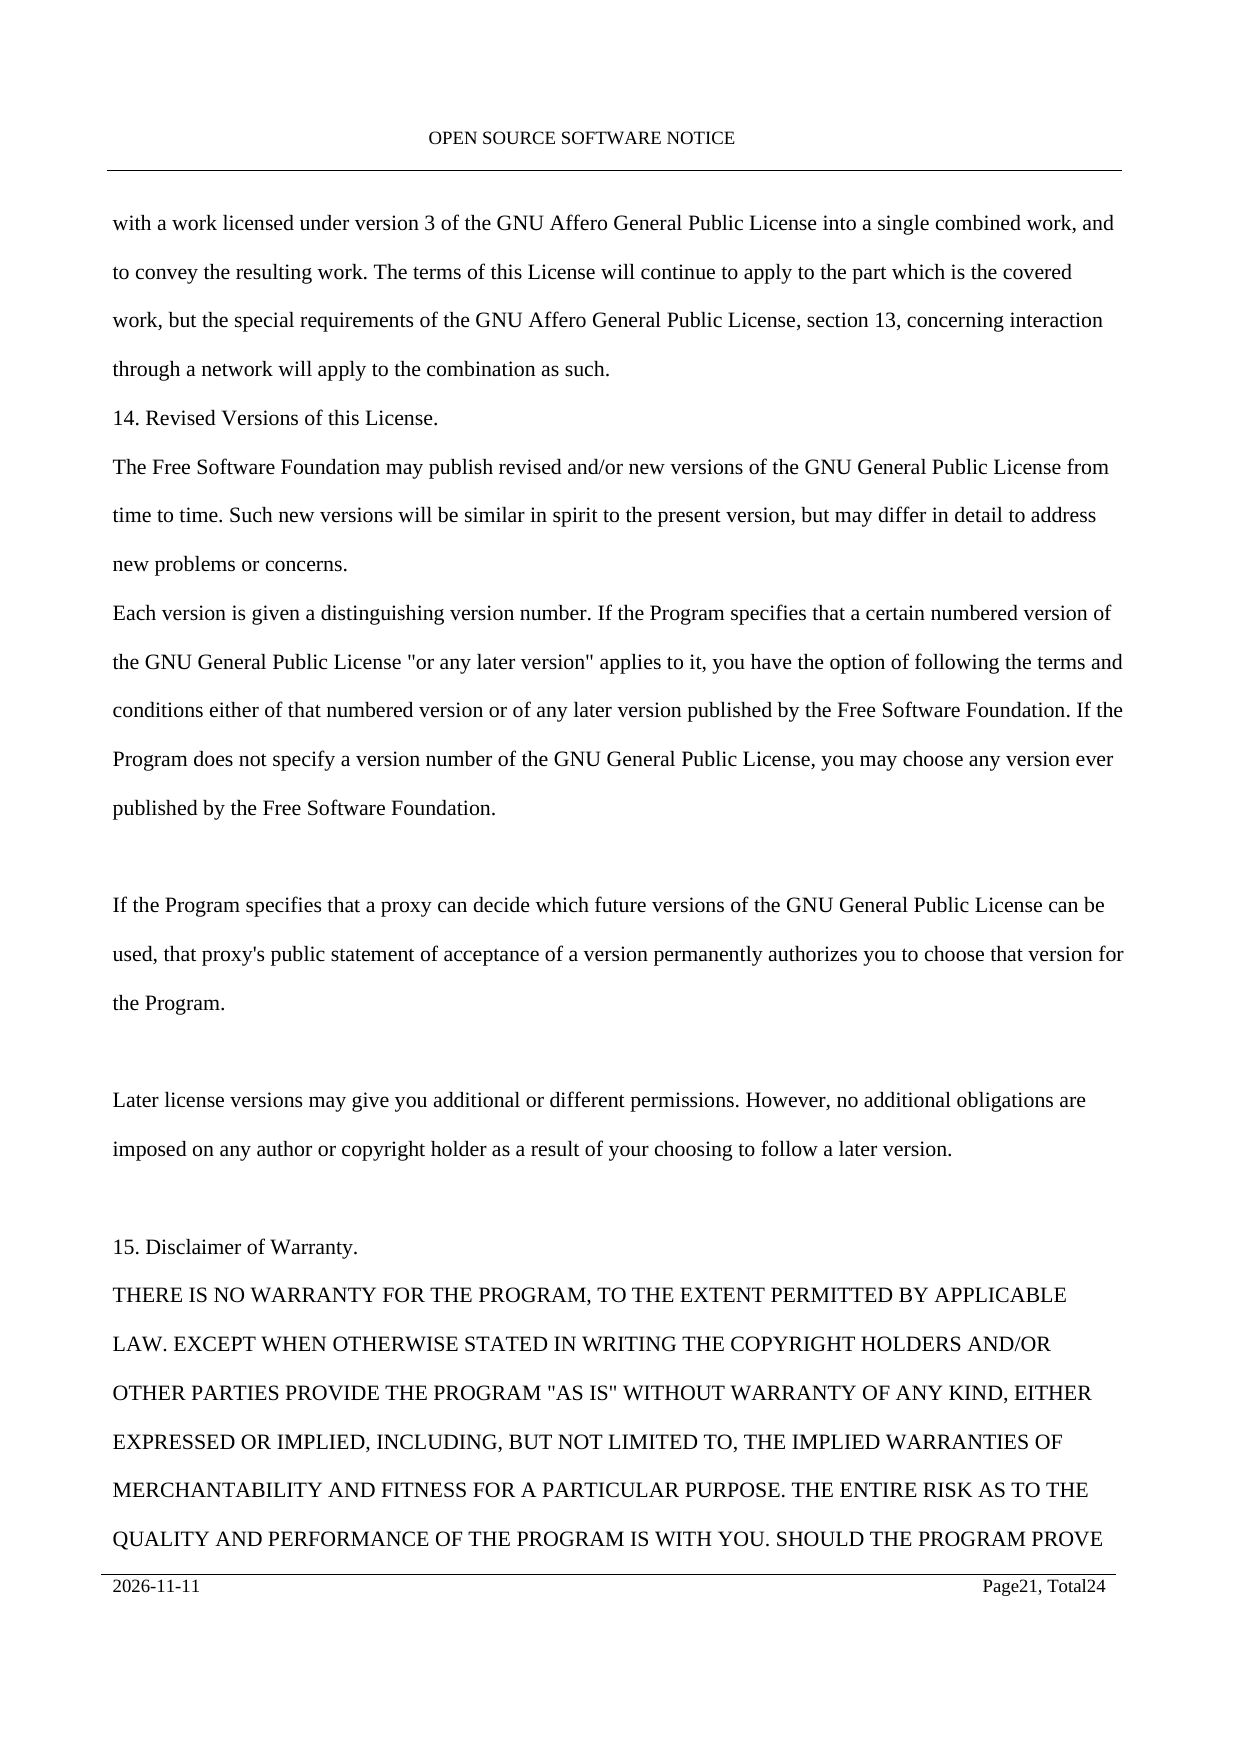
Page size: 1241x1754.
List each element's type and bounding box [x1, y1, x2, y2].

text [112, 206, 1128, 1555]
